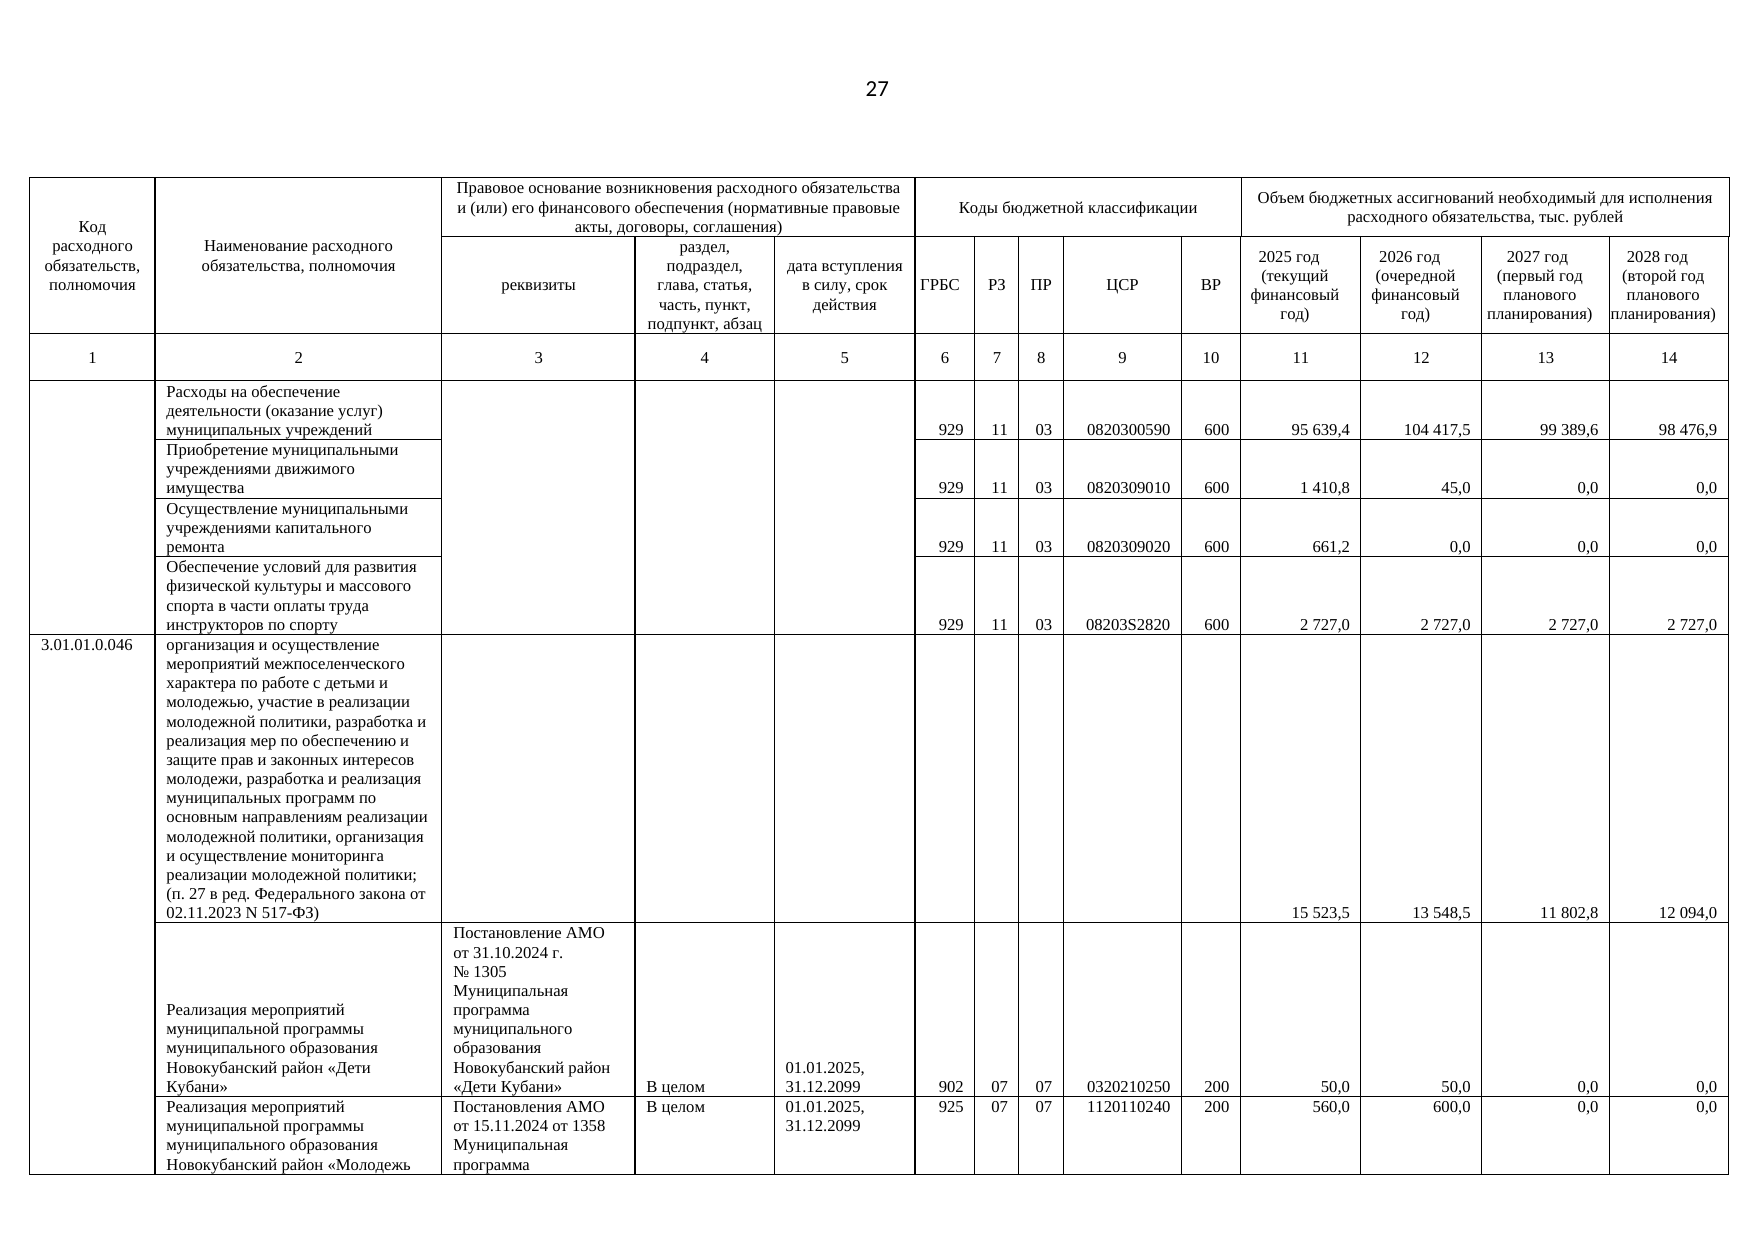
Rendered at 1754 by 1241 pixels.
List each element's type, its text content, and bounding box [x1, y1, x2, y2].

table_cell 0,0 [1610, 440, 1728, 497]
table_cell 0,0 [1361, 499, 1481, 556]
table_header Коды бюджетной классификации [916, 178, 1241, 236]
table_cell раздел, подраздел, глава, статья, часть, пункт, подпункт, абзац [636, 237, 774, 333]
table_cell 07 [1019, 1097, 1063, 1173]
table_cell 7 [975, 334, 1018, 380]
table_cell В целом [636, 923, 774, 1096]
table_cell Осуществление муниципальными учреждениями капитального ремонта [156, 499, 441, 556]
table_cell 2 727,0 [1361, 557, 1481, 634]
table_cell [775, 635, 914, 922]
table_cell ВР [1182, 237, 1240, 333]
table_cell 1 [30, 334, 154, 380]
table_cell 11 802,8 [1482, 635, 1609, 922]
table_cell ПР [1019, 237, 1063, 333]
table_cell 50,0 [1361, 923, 1481, 1096]
table_cell 01.01.2025, 31.12.2099 [775, 1097, 914, 1173]
table_cell 03 [1019, 440, 1063, 497]
table_cell 600 [1182, 557, 1240, 634]
table_cell 929 [916, 381, 974, 439]
table_cell Расходы на обеспечение деятельности (оказание услуг) муниципальных учреждений [156, 381, 441, 439]
table_cell 11 [975, 381, 1018, 439]
table_cell 600 [1182, 440, 1240, 497]
table_cell ЦСР [1064, 237, 1181, 333]
table_cell 0820309020 [1064, 499, 1181, 556]
table_cell 99 389,6 [1482, 381, 1609, 439]
table_cell 03 [1019, 557, 1063, 634]
table_cell [916, 635, 974, 922]
table_cell РЗ [975, 237, 1018, 333]
table_cell реквизиты [442, 237, 634, 333]
table_cell [1182, 635, 1240, 922]
table_cell 2 727,0 [1482, 557, 1609, 634]
table_cell 5 [775, 334, 914, 380]
table_cell 45,0 [1361, 440, 1481, 497]
table_cell 2025 год (текущий финансовый год) [1241, 237, 1360, 333]
table_cell 3 [442, 334, 634, 380]
table_cell 1 410,8 [1241, 440, 1360, 497]
table_cell 12 [1361, 334, 1481, 380]
table_cell 98 476,9 [1610, 381, 1728, 439]
table_cell 2027 год (первый год планового планирования) [1482, 237, 1609, 333]
table_cell 11 [975, 440, 1018, 497]
table_cell 0,0 [1482, 1097, 1609, 1173]
table_header Объем бюджетных ассигнований необходимый для исполнения расходного обязательства, тыс. рублей [1242, 178, 1729, 236]
table_cell Постановление АМО от 31.10.2024 г. № 1305 Муниципальная программа муниципального образования Новокубанский район «Дети Кубани» [442, 923, 634, 1096]
table_cell 10 [1182, 334, 1240, 380]
table_cell 0,0 [1610, 923, 1728, 1096]
table_cell [442, 635, 634, 922]
table_cell [1064, 635, 1181, 922]
table_cell В целом [636, 1097, 774, 1173]
table_cell 0,0 [1482, 440, 1609, 497]
table_cell Реализация мероприятий муниципальной программы муниципального образования Новокубанский район «Молодежь Кубани» [156, 1097, 441, 1173]
table_cell 13 [1482, 334, 1609, 380]
table_cell 6 [916, 334, 974, 380]
table_cell 104 417,5 [1361, 381, 1481, 439]
table_cell Приобретение муниципальными учреждениями движимого имущества [156, 440, 441, 497]
table_cell 15 523,5 [1241, 635, 1360, 922]
table_cell 661,2 [1241, 499, 1360, 556]
table_header Правовое основание возникновения расходного обязательства и (или) его финансового обеспечения (нормативные правовые акты, договоры, соглашения) [442, 178, 914, 236]
table_cell 0,0 [1482, 499, 1609, 556]
table_cell [975, 635, 1018, 922]
table_cell 11 [975, 499, 1018, 556]
table_cell 07 [975, 1097, 1018, 1173]
table_cell 600 [1182, 499, 1240, 556]
table_cell 0820309010 [1064, 440, 1181, 497]
table_cell 4 [636, 334, 774, 380]
table_cell 200 [1182, 1097, 1240, 1173]
table_cell 929 [916, 557, 974, 634]
table_cell [1019, 635, 1063, 922]
table_cell 0320210250 [1064, 923, 1181, 1096]
table_cell организация и осуществление мероприятий межпоселенческого характера по работе с детьми и молодежью, участие в реализации молодежной политики, разработка и реализация мер по обеспечению и защите прав и законных интересов молодежи, разработка и реализация муниципальных программ по основным направлениям реализации молодежной политики, организация и осуществление мониторинга реализации молодежной политики; (п. 27 в ред. Федерального закона от 02.11.2023 N 517-ФЗ) [156, 635, 441, 922]
table_cell 3.01.01.0.046 [30, 635, 154, 1173]
table_cell 200 [1182, 923, 1240, 1096]
table_cell 2026 год (очередной финансовый год) [1361, 237, 1481, 333]
table_cell 14 [1610, 334, 1728, 380]
table_cell 9 [1064, 334, 1181, 380]
table_cell 07 [975, 923, 1018, 1096]
table_cell 03 [1019, 381, 1063, 439]
table_cell 08203S2820 [1064, 557, 1181, 634]
table_cell 0,0 [1610, 1097, 1728, 1173]
table_cell 95 639,4 [1241, 381, 1360, 439]
table_cell 925 [916, 1097, 974, 1173]
table_cell 902 [916, 923, 974, 1096]
table_cell 0820300590 [1064, 381, 1181, 439]
table_header Наименование расходного обязательства, полномочия [156, 178, 441, 333]
table_cell 600,0 [1361, 1097, 1481, 1173]
table_cell 929 [916, 440, 974, 497]
table_cell 0,0 [1610, 499, 1728, 556]
table_cell 50,0 [1241, 923, 1360, 1096]
table_header Код расходного обязательств, полномочия [30, 178, 154, 333]
table_cell 11 [1241, 334, 1360, 380]
table_cell 1120110240 [1064, 1097, 1181, 1173]
table_cell 11 [975, 557, 1018, 634]
table_cell 560,0 [1241, 1097, 1360, 1173]
table_cell ГРБС [916, 237, 974, 333]
table_cell 2 727,0 [1241, 557, 1360, 634]
table_cell Реализация мероприятий муниципальной программы муниципального образования Новокубанский район «Дети Кубани» [156, 923, 441, 1096]
table_cell 2 [156, 334, 441, 380]
table_cell 13 548,5 [1361, 635, 1481, 922]
table_cell 12 094,0 [1610, 635, 1728, 922]
table_cell 03 [1019, 499, 1063, 556]
table_cell Обеспечение условий для развития физической культуры и массового спорта в части оплаты труда инструкторов по спорту [156, 557, 441, 634]
table_cell 929 [916, 499, 974, 556]
table_cell 01.01.2025, 31.12.2099 [775, 923, 914, 1096]
table_cell 2028 год (второй год планового планирования) [1610, 237, 1728, 333]
table_cell дата вступления в силу, срок действия [775, 237, 914, 333]
table_cell Постановления АМО от 15.11.2024 от 1358 Муниципальная программа муниципального образования Новокубанский район «Молодежь Кубани» [442, 1097, 634, 1173]
table_cell 0,0 [1482, 923, 1609, 1096]
table_cell [636, 635, 774, 922]
table_cell 07 [1019, 923, 1063, 1096]
table_cell 2 727,0 [1610, 557, 1728, 634]
table_cell 600 [1182, 381, 1240, 439]
table_cell 8 [1019, 334, 1063, 380]
